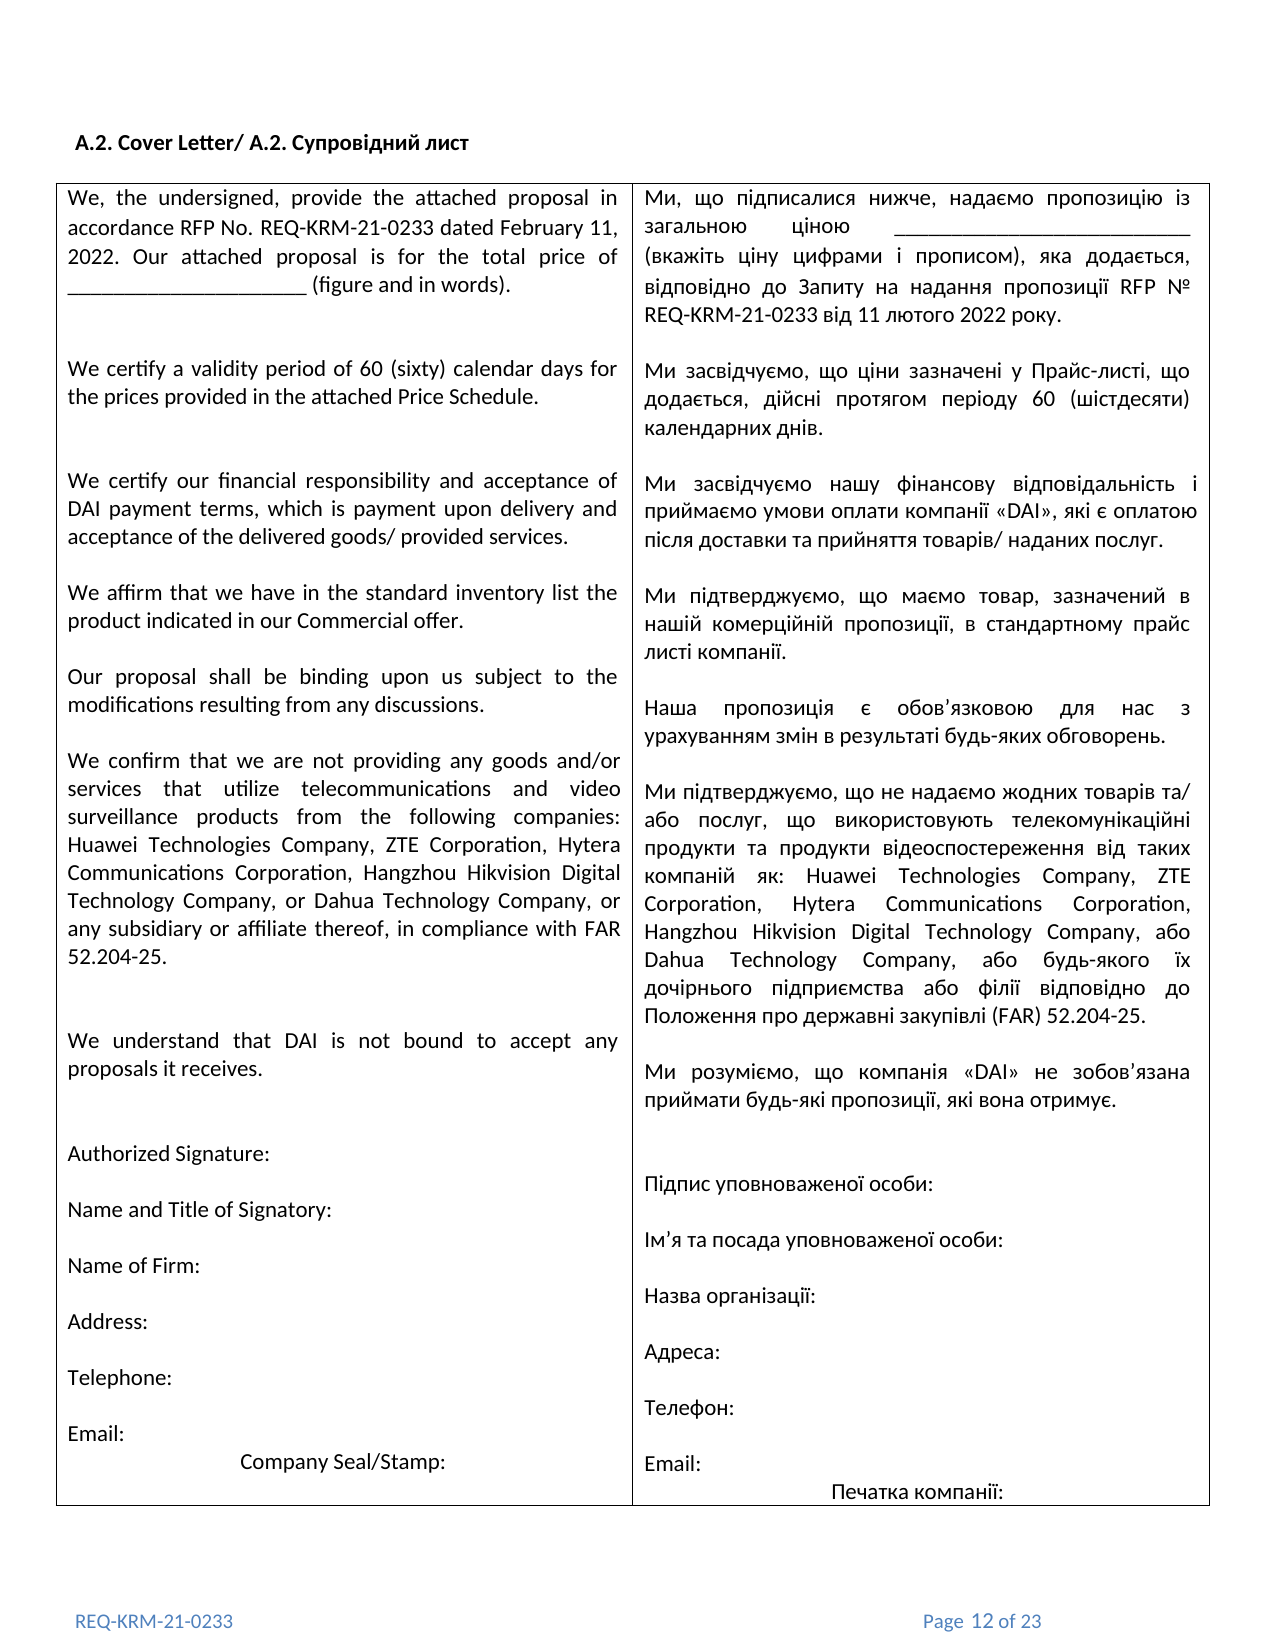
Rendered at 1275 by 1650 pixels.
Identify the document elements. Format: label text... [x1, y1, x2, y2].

table_header We, the undersigned, provide the attached proposal in accordance RFP No. REQ-KRM-21-0233 dated February 11, 2022. Our attached proposal is for the total price of _____________________ (figure and in words). We certify a validity period of 60 (sixty) calendar days for the prices provided in the attached Price Schedule. We certify our financial responsibility and acceptance of DAI payment terms, which is payment upon delivery and acceptance of the delivered goods/ provided services. We affirm that we have in the standard inventory list the product indicated in our Commercial offer. Our proposal shall be binding upon us subject to the modifications resulting from any discussions. We confirm that we are not providing any goods and/or services that utilize telecommunications and video surveillance products from the following companies: Huawei Technologies Company, ZTE Corporation, Hytera Communications Corporation, Hangzhou Hikvision Digital Technology Company, or Dahua Technology Company, or any subsidiary or affiliate thereof, in compliance with FAR 52.204-25. We understand that DAI is not bound to accept any proposals it receives. Authorized Signature: Name and Title of Signatory: Name of Firm: Address: Telephone: Email: Company Seal/Stamp: [57, 184, 632, 1505]
text A.2. Cover Letter/ А.2. Супровідний лист [75, 128, 1200, 156]
table_header Ми, що підписалися нижче, надаємо пропозицію із загальною ціною __________________________ (вкажіть ціну цифрами і прописом), яка додається, відповідно до Запиту на надання пропозиції RFP № REQ-KRM-21-0233 від 11 лютого 2022 року. Ми засвідчуємо, що ціни зазначені у Прайс-листі, що додається, дійсні протягом періоду 60 (шістдесяти) календарних днів. Ми засвідчуємо нашу фінансову відповідальність і приймаємо умови оплати компанії «DAI», які є оплатою після доставки та прийняття товарів/ наданих послуг. Ми підтверджуємо, що маємо товар, зазначений в нашій комерційній пропозиції, в стандартному прайс листі компанії. Наша пропозиція є обов’язковою для нас з урахуванням змін в результаті будь-яких обговорень. Ми підтверджуємо, що не надаємо жодних товарів та/ або послуг, що використовують телекомунікаційні продукти та продукти відеоспостереження від таких компаній як: Huawei Technologies Company, ZTE Corporation, Hytera Communications Corporation, Hangzhou Hikvision Digital Technology Company, або Dahua Technology Company, або будь-якого їх дочірнього підприємства або філії відповідно до Положення про державні закупівлі (FAR) 52.204-25. Ми розуміємо, що компанія «DAI» не зобов’язана приймати будь-які пропозиції, які вона отримує. Підпис уповноваженої особи: Ім’я та посада уповноваженої особи: Назва організації: Адреса: Телефон: Email: Печатка компанії: [633, 184, 1209, 1505]
